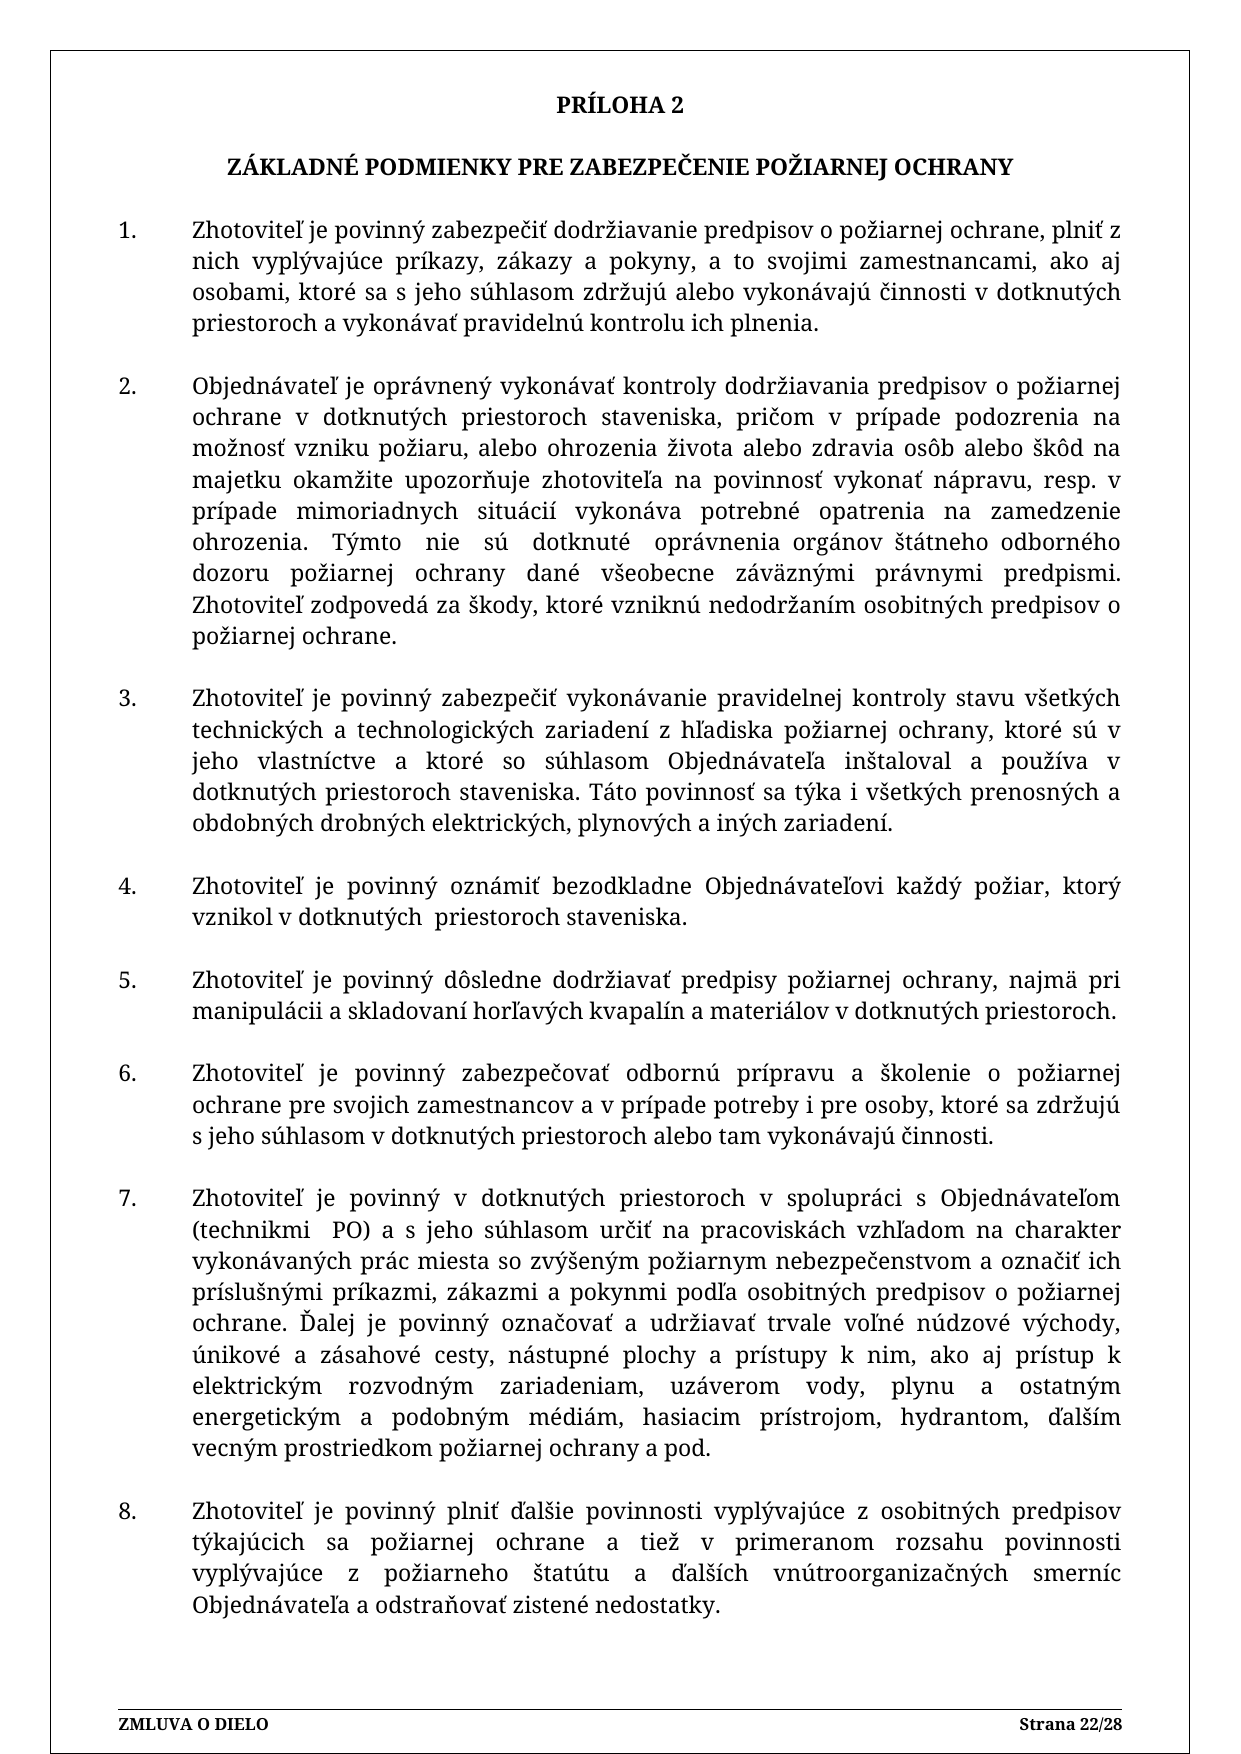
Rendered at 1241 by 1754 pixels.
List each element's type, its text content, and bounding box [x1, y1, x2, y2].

list Zhotoviteľ je povinný zabezpečiť dodržiavanie predpisov o požiarnej ochrane, plniť z nich vyplývajúce príkazy, zákazy a pokyny, a to svojimi zamestnancami, ako aj osobami, ktoré sa s jeho súhlasom zdržujú alebo vykonávajú činnosti v dotknutých priestoroch a vykonávať pravidelnú kontrolu ich plnenia. [118, 214, 1122, 339]
list Zhotoviteľ je povinný oznámiť bezodkladne Objednávateľovi každý požiar, ktorý vznikol v dotknutých priestoroch staveniska. [118, 870, 1122, 932]
list Zhotoviteľ je povinný zabezpečovať odbornú prípravu a školenie o požiarnej ochrane pre svojich zamestnancov a v prípade potreby i pre osoby, ktoré sa zdržujú s jeho súhlasom v dotknutých priestoroch alebo tam vykonávajú činnosti. [118, 1057, 1122, 1151]
list Zhotoviteľ je povinný zabezpečiť vykonávanie pravidelnej kontroly stavu všetkých technických a technologických zariadení z hľadiska požiarnej ochrany, ktoré sú v jeho vlastníctve a ktoré so súhlasom Objednávateľa inštaloval a používa v dotknutých priestoroch staveniska. Táto povinnosť sa týka i všetkých prenosných a obdobných drobných elektrických, plynových a iných zariadení. [118, 682, 1122, 839]
list Zhotoviteľ je povinný dôsledne dodržiavať predpisy požiarnej ochrany, najmä pri manipulácii a skladovaní horľavých kvapalín a materiálov v dotknutých priestoroch. [118, 964, 1122, 1026]
text PRÍLOHA 2 [118, 89, 1122, 120]
list Objednávateľ je oprávnený vykonávať kontroly dodržiavania predpisov o požiarnej ochrane v dotknutých priestoroch staveniska, pričom v prípade podozrenia na možnosť vzniku požiaru, alebo ohrozenia života alebo zdravia osôb alebo škôd na majetku okamžite upozorňuje zhotoviteľa na povinnosť vykonať nápravu, resp. v prípade mimoriadnych situácií vykonáva potrebné opatrenia na zamedzenie ohrozenia. Týmto nie sú dotknuté oprávnenia orgánov štátneho odborného dozoru požiarnej ochrany dané všeobecne záväznými právnymi predpismi. Zhotoviteľ zodpovedá za škody, ktoré vzniknú nedodržaním osobitných predpisov o požiarnej ochrane. [118, 370, 1122, 651]
list Zhotoviteľ je povinný v dotknutých priestoroch v spolupráci s Objednávateľom (technikmi PO) a s jeho súhlasom určiť na pracoviskách vzhľadom na charakter vykonávaných prác miesta so zvýšeným požiarnym nebezpečenstvom a označiť ich príslušnými príkazmi, zákazmi a pokynmi podľa osobitných predpisov o požiarnej ochrane. Ďalej je povinný označovať a udržiavať trvale voľné núdzové východy, únikové a zásahové cesty, nástupné plochy a prístupy k nim, ako aj prístup k elektrickým rozvodným zariadeniam, uzáverom vody, plynu a ostatným energetickým a podobným médiám, hasiacim prístrojom, hydrantom, ďalším vecným prostriedkom požiarnej ochrany a pod. [118, 1182, 1122, 1464]
text ZÁKLADNÉ PODMIENKY PRE ZABEZPEČENIE POŽIARNEJ OCHRANY [118, 151, 1122, 182]
list Zhotoviteľ je povinný plniť ďalšie povinnosti vyplývajúce z osobitných predpisov týkajúcich sa požiarnej ochrane a tiež v primeranom rozsahu povinnosti vyplývajúce z požiarneho štatútu a ďalších vnútroorganizačných smerníc Objednávateľa a odstraňovať zistené nedostatky. [118, 1495, 1122, 1620]
